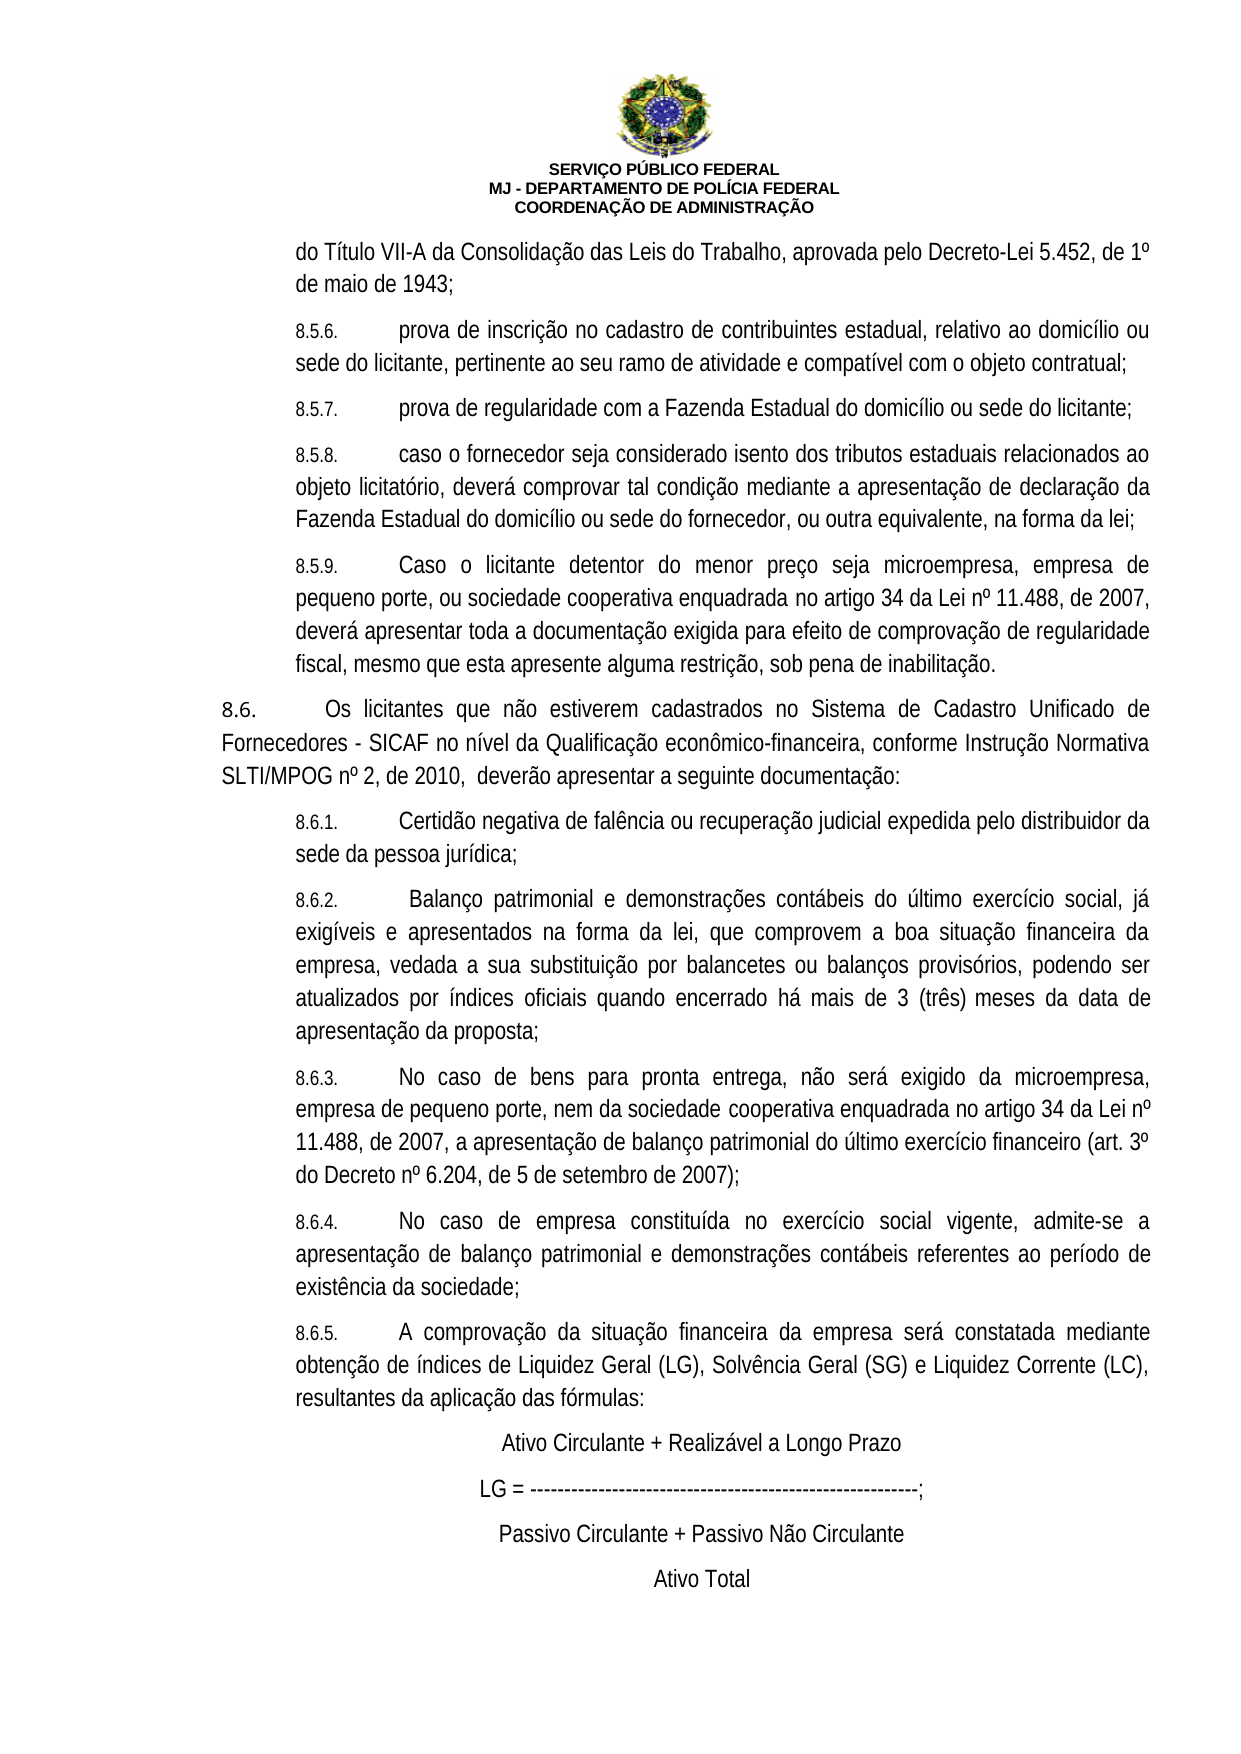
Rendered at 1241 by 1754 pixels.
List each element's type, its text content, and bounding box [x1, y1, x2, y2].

list Caso o licitante detentor do menor preço seja microempresa, empresa de pequeno porte, ou sociedade cooperativa enquadrada no artigo 34 da Lei nº 11.488, de 2007, deverá apresentar toda a documentação exigida para efeito de comprovação de regularidade fiscal, mesmo que esta apresente alguma restrição, sob pena de inabilitação. [295, 550, 1152, 677]
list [295, 236, 1152, 298]
list caso o fornecedor seja considerado isento dos tributos estaduais relacionados ao objeto licitatório, deverá comprovar tal condição mediante a apresentação de declaração da Fazenda Estadual do domicílio ou sede do fornecedor, ou outra equivalente, na forma da lei; [295, 438, 1152, 533]
text LG = ---------------------------------------------------------; [252, 1474, 1152, 1502]
list No caso de empresa constituída no exercício social vigente, admite-se a apresentação de balanço patrimonial e demonstrações contábeis referentes ao período de existência da sociedade; [295, 1206, 1152, 1300]
text Ativo Total [252, 1564, 1152, 1593]
list Certidão negativa de falência ou recuperação judicial expedida pelo distribuidor da sede da pessoa jurídica; [295, 806, 1152, 868]
list prova de regularidade com a Fazenda Estadual do domicílio ou sede do licitante; [295, 393, 1152, 422]
list A comprovação da situação financeira da empresa será constatada mediante obtenção de índices de Liquidez Geral (LG), Solvência Geral (SG) e Liquidez Corrente (LC), resultantes da aplicação das fórmulas: [295, 1317, 1152, 1411]
text Ativo Circulante + Realizável a Longo Prazo [252, 1428, 1152, 1457]
list Balanço patrimonial e demonstrações contábeis do último exercício social, já exigíveis e apresentados na forma da lei, que comprovem a boa situação financeira da empresa, vedada a sua substituição por balancetes ou balanços provisórios, podendo ser atualizados por índices oficiais quando encerrado há mais de 3 (três) meses da data de apresentação da proposta; [295, 884, 1152, 1045]
list No caso de bens para pronta entrega, não será exigido da microempresa, empresa de pequeno porte, nem da sociedade cooperativa enquadrada no artigo 34 da Lei nº 11.488, de 2007, a apresentação de balanço patrimonial do último exercício financeiro (art. 3º do Decreto nº 6.204, de 5 de setembro de 2007); [295, 1062, 1152, 1189]
list Os licitantes que não estiverem cadastrados no Sistema de Cadastro Unificado de Fornecedores - SICAF no nível da Qualificação econômico-financeira, conforme Instrução Normativa SLTI/MPOG nº 2, de 2010, deverão apresentar a seguinte documentação: [221, 694, 1152, 789]
list prova de inscrição no cadastro de contribuintes estadual, relativo ao domicílio ou sede do licitante, pertinente ao seu ramo de atividade e compatível com o objeto contratual; [295, 315, 1152, 376]
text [252, 1519, 1152, 1548]
